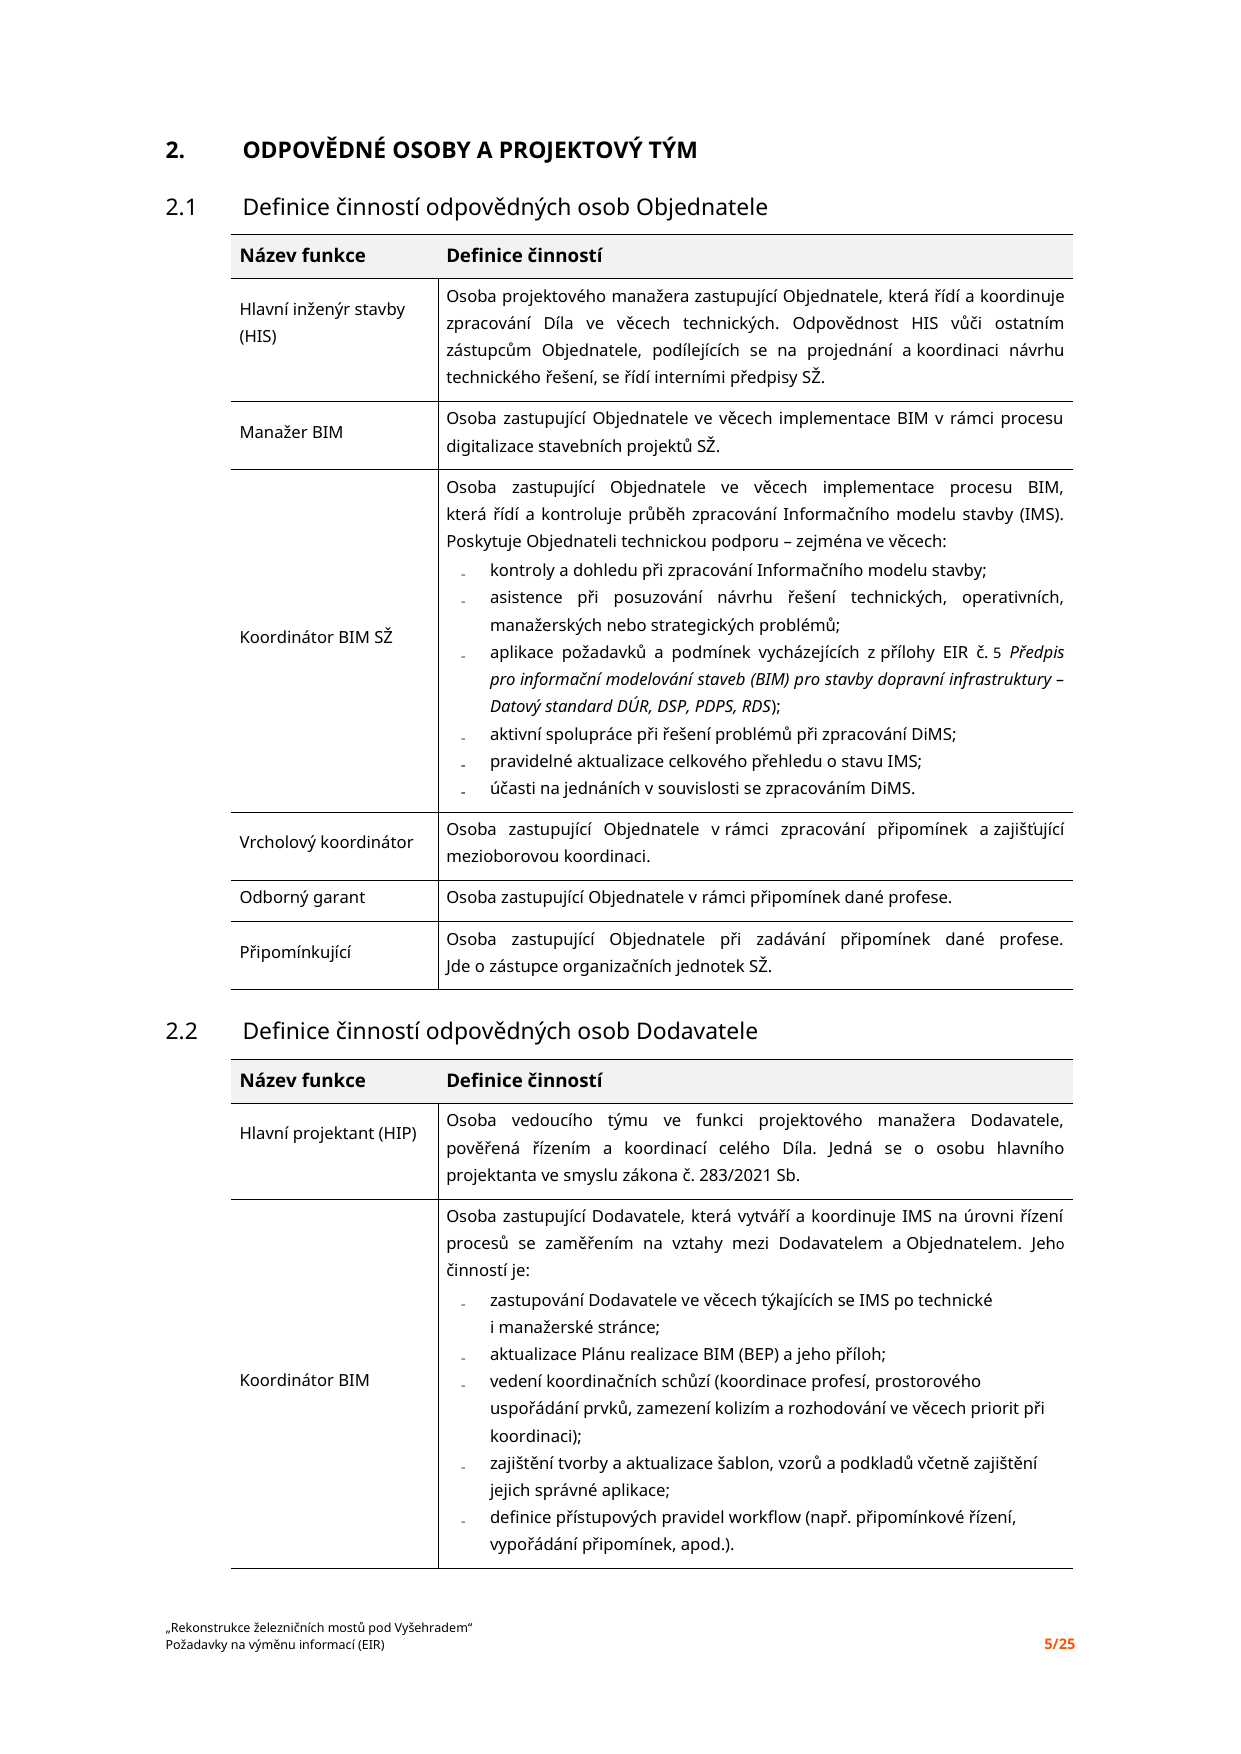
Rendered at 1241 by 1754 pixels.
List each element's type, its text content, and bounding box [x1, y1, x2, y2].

table_cell Osoba zastupující Objednatele při zadávání připomínek dané profese. Jde o zástupce organizačních jednotek SŽ. [439, 922, 1073, 989]
table_header Definice činností [438, 235, 1073, 278]
text Definice činností odpovědných osob Objednatele [165, 191, 1075, 222]
table_cell Odborný garant [231, 881, 438, 921]
table_cell Připomínkující [231, 922, 438, 989]
table_cell Osoba zastupující Objednatele v rámci připomínek dané profese. [439, 881, 1073, 921]
table_cell Osoba zastupující Objednatele ve věcech implementace BIM v rámci procesu digitalizace stavebních projektů SŽ. [439, 402, 1073, 469]
table_cell Hlavní projektant (HIP) [231, 1104, 438, 1198]
table_cell Vrcholový koordinátor [231, 813, 438, 880]
text Definice činností odpovědných osob Dodavatele [165, 1015, 1075, 1047]
table_cell Osoba projektového manažera zastupující Objednatele, která řídí a koordinuje zpracování Díla ve věcech technických. Odpovědnost HIS vůči ostatním zástupcům Objednatele, podílejících se na projednání a koordinaci návrhu technického řešení, se řídí interními předpisy SŽ. [439, 279, 1073, 401]
table_cell Osoba zastupující Objednatele ve věcech implementace procesu BIM, která řídí a kontroluje průběh zpracování Informačního modelu stavby (IMS). Poskytuje Objednateli technickou podporu – zejména ve věcech: kontroly a dohledu při zpracování Informačního modelu stavby; asistence při posuzování návrhu řešení technických, operativních, manažerských nebo strategických problémů; aplikace požadavků a podmínek vycházejících z přílohy EIR č. 5 Předpis pro informační modelování staveb (BIM) pro stavby dopravní infrastruktury – Datový standard DÚR, DSP, PDPS, RDS); aktivní spolupráce při řešení problémů při zpracování DiMS; pravidelné aktualizace celkového přehledu o stavu IMS; účasti na jednáních v souvislosti se zpracováním DiMS. [439, 470, 1073, 811]
table_cell Hlavní inženýr stavby (HIS) [231, 279, 438, 401]
table_header Název funkce [231, 1060, 438, 1103]
table_header Definice činností [438, 1060, 1073, 1103]
table_cell Osoba zastupující Objednatele v rámci zpracování připomínek a zajišťující mezioborovou koordinaci. [439, 813, 1073, 880]
table_cell Koordinátor BIM [231, 1200, 438, 1568]
table_cell Osoba zastupující Dodavatele, která vytváří a koordinuje IMS na úrovni řízení procesů se zaměřením na vztahy mezi Dodavatelem a Objednatelem. Jeho činností je: zastupování Dodavatele ve věcech týkajících se IMS po technické i manažerské stránce; aktualizace Plánu realizace BIM (BEP) a jeho příloh; vedení koordinačních schůzí (koordinace profesí, prostorového uspořádání prvků, zamezení kolizím a rozhodování ve věcech priorit při koordinaci); zajištění tvorby a aktualizace šablon, vzorů a podkladů včetně zajištění jejich správné aplikace; definice přístupových pravidel workflow (např. připomínkové řízení, vypořádání připomínek, apod.). [439, 1200, 1073, 1568]
text Odpovědné osoby a Projektový tým [165, 134, 1075, 166]
table_cell Koordinátor BIM SŽ [231, 470, 438, 811]
table_header Název funkce [231, 235, 438, 278]
table_cell Osoba vedoucího týmu ve funkci projektového manažera Dodavatele, pověřená řízením a koordinací celého Díla. Jedná se o osobu hlavního projektanta ve smyslu zákona č. 283/2021 Sb. [439, 1104, 1073, 1198]
table_cell Manažer BIM [231, 402, 438, 469]
